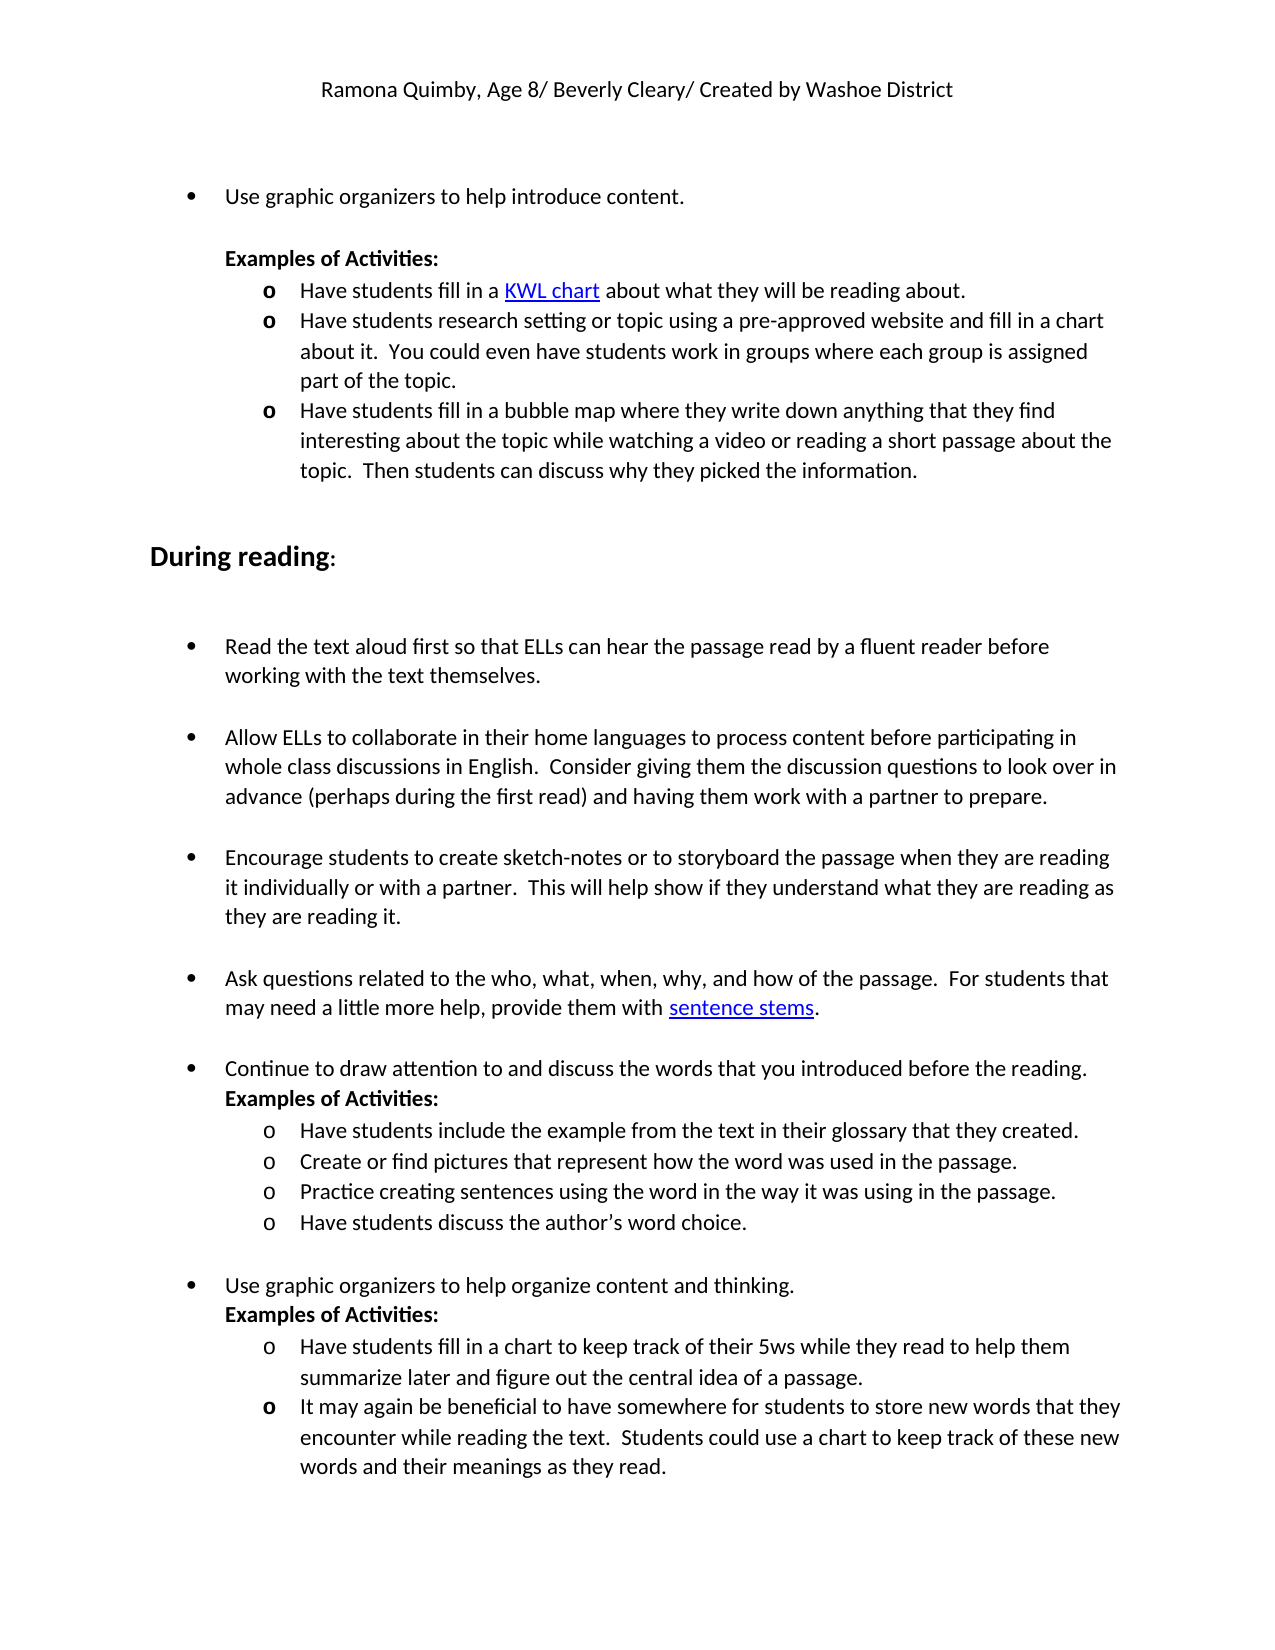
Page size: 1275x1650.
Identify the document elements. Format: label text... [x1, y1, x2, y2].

list Encourage students to create sketch-notes or to storyboard the passage when they are reading it individually or with a partner. This will help show if they understand what they are reading as they are reading it. [187, 843, 1125, 930]
text During reading: [150, 538, 1125, 574]
list It may again be beneficial to have somewhere for students to store new words that they encounter while reading the text. Students could use a chart to keep track of these new words and their meanings as they read. [262, 1392, 1125, 1480]
list Continue to draw attention to and discuss the words that you introduced before the reading. [187, 1054, 1125, 1083]
list Use graphic organizers to help organize content and thinking. [187, 1271, 1125, 1299]
list Use graphic organizers to help introduce content. [187, 182, 1125, 210]
list Have students fill in a chart to keep track of their 5ws while they read to help them summarize later and figure out the central idea of a passage. [262, 1332, 1125, 1391]
list Have students include the example from the text in their glossary that they created. [262, 1116, 1125, 1145]
list Have students fill in a bubble map where they write down anything that they find interesting about the topic while watching a video or reading a short passage about the topic. Then students can discuss why they picked the information. [262, 396, 1125, 484]
list Practice creating sentences using the word in the way it was using in the passage. [262, 1177, 1125, 1207]
list Have students research setting or topic using a pre-approved website and fill in a chart about it. You could even have students work in groups where each group is assigned part of the topic. [262, 307, 1125, 394]
list Ask questions related to the who, what, when, why, and how of the passage. For students that may need a little more help, provide them with sentence stems. [187, 964, 1125, 1021]
list Have students fill in a KWL chart about what they will be reading about. [262, 276, 1125, 305]
list Read the text aloud first so that ELLs can hear the passage read by a fluent reader before working with the text themselves. [187, 632, 1125, 689]
list Examples of Activities: [225, 1084, 1125, 1112]
list Examples of Activities: [225, 244, 1125, 272]
list Have students discuss the author’s word choice. [262, 1208, 1125, 1237]
list Allow ELLs to collaborate in their home languages to process content before participating in whole class discussions in English. Consider giving them the discussion questions to look over in advance (perhaps during the first read) and having them work with a partner to prepare. [187, 723, 1125, 810]
list Create or find pictures that represent how the word was used in the passage. [262, 1147, 1125, 1176]
list Examples of Activities: [225, 1300, 1125, 1328]
